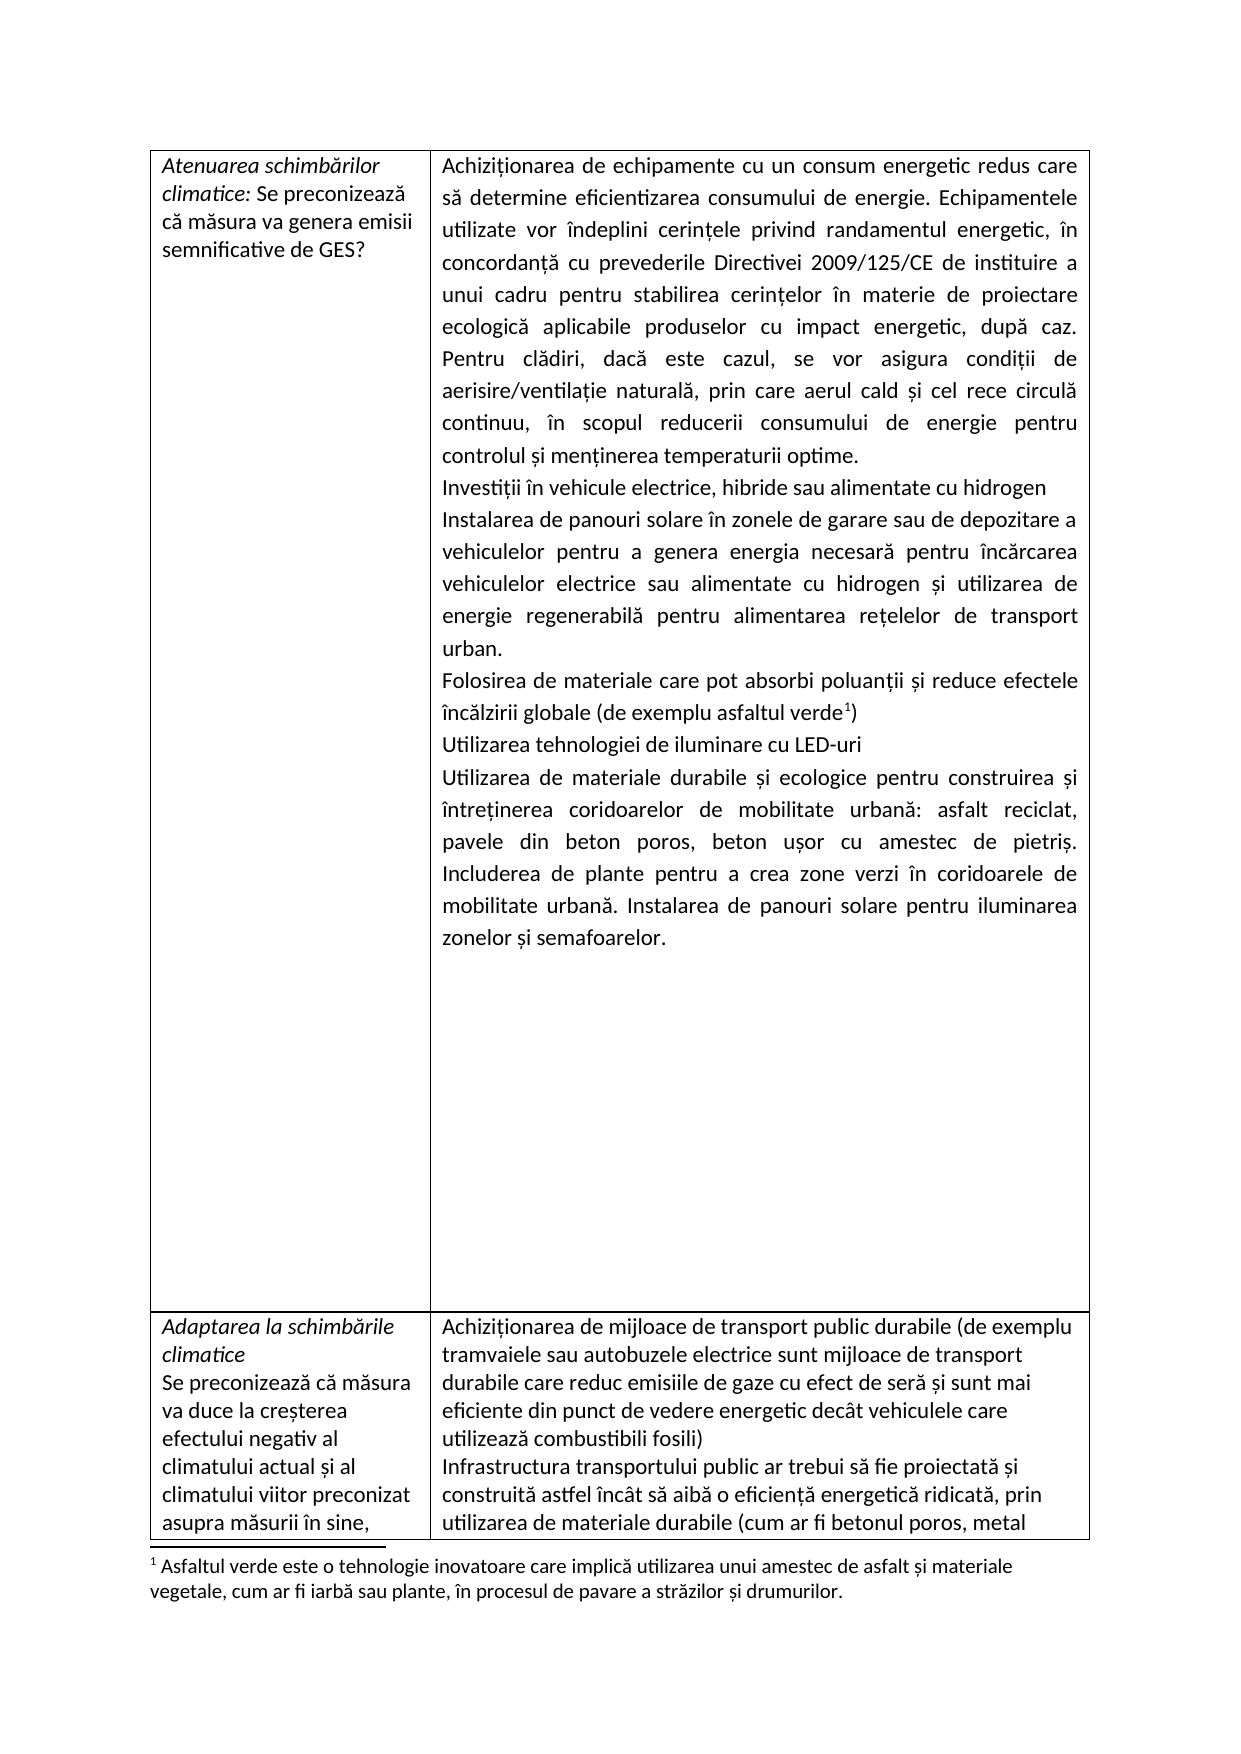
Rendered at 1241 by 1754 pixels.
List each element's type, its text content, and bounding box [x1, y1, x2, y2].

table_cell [431, 1313, 1089, 1539]
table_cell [151, 1313, 430, 1539]
table_cell Atenuarea schimbărilor climatice: Se preconizează că măsura va genera emisii semnificative de GES? [151, 151, 430, 1311]
table_cell Achiziționarea de echipamente cu un consum energetic redus care să determine eficientizarea consumului de energie. Echipamentele utilizate vor îndeplini cerințele privind randamentul energetic, în concordanță cu prevederile Directivei 2009/125/CE de instituire a unui cadru pentru stabilirea cerințelor în materie de proiectare ecologică aplicabile produselor cu impact energetic, după caz. Pentru clădiri, dacă este cazul, se vor asigura condiţii de aerisire/ventilaţie naturală, prin care aerul cald și cel rece circulă continuu, în scopul reducerii consumului de energie pentru controlul și menţinerea temperaturii optime. Investiții în vehicule electrice, hibride sau alimentate cu hidrogen Instalarea de panouri solare în zonele de garare sau de depozitare a vehiculelor pentru a genera energia necesară pentru încărcarea vehiculelor electrice sau alimentate cu hidrogen și utilizarea de energie regenerabilă pentru alimentarea rețelelor de transport urban. Folosirea de materiale care pot absorbi poluanții și reduce efectele încălzirii globale (de exemplu asfaltul verde) Utilizarea tehnologiei de iluminare cu LED-uri Utilizarea de materiale durabile și ecologice pentru construirea și întreținerea coridoarelor de mobilitate urbană: asfalt reciclat, pavele din beton poros, beton ușor cu amestec de pietriș. Includerea de plante pentru a crea zone verzi în coridoarele de mobilitate urbană. Instalarea de panouri solare pentru iluminarea zonelor și semafoarelor. [431, 151, 1089, 1311]
